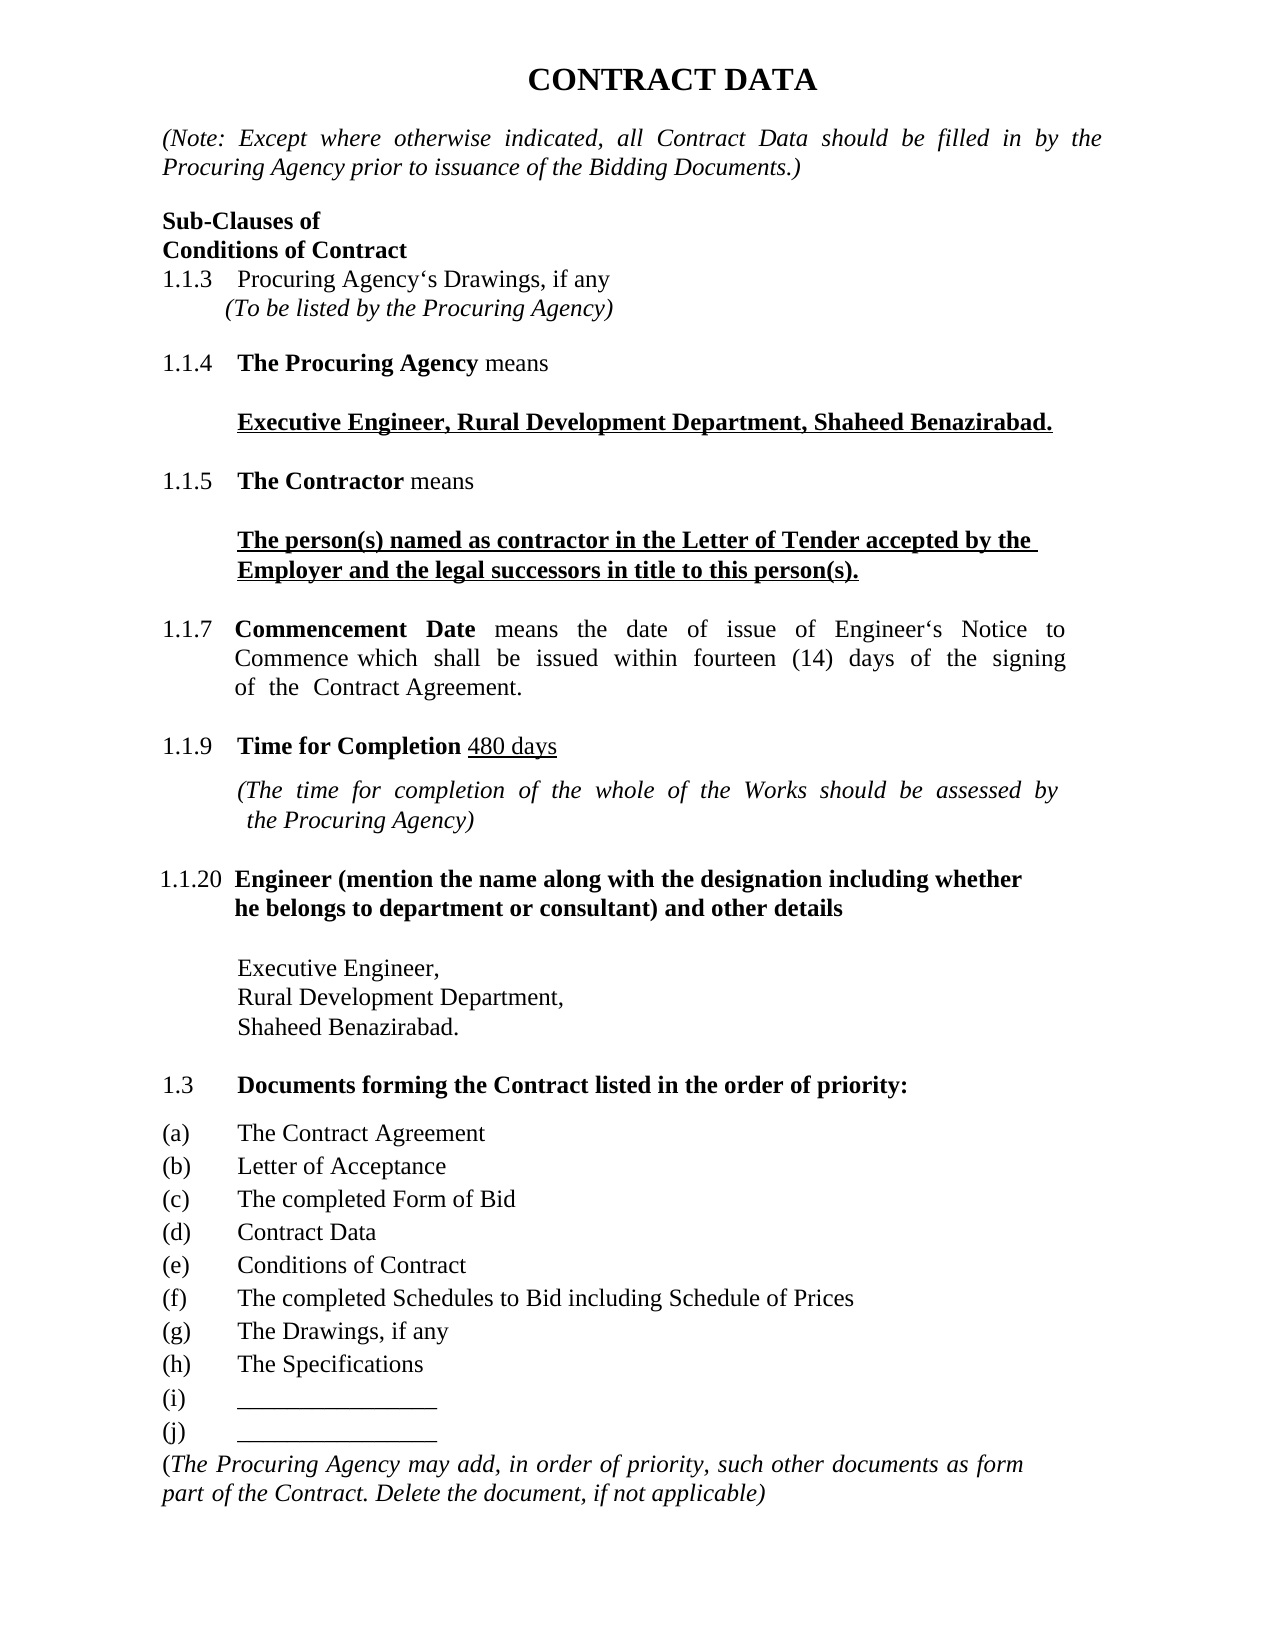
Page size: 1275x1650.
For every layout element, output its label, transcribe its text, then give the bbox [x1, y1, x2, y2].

text Rural Development Department, [237, 982, 784, 1011]
text Executive Engineer, [237, 953, 579, 981]
text (Note: Except where otherwise indicated, all Contract Data should be filled in by the Procuring Agency prior to issuance of the Bidding Documents.) [162, 123, 1125, 181]
text Sub-Clauses of [162, 206, 525, 235]
text 1.1.3 Procuring Agency‘s Drawings, if any [162, 264, 675, 293]
text 1.3 Documents forming the Contract listed in the order of priority: [162, 1071, 1127, 1099]
text 1.1.5 The Contractor means [162, 466, 579, 495]
text 1.1.4 The Procuring Agency means [162, 348, 742, 377]
text (d) Contract Data [162, 1217, 675, 1246]
text (The Procuring Agency may add, in order of priority, such other documents as form part of the Contract. Delete the document, if not applicable) [162, 1449, 1069, 1507]
text (To be listed by the Procuring Agency) [225, 293, 675, 322]
text (c) The completed Form of Bid [162, 1184, 675, 1213]
text (e) Conditions of Contract [162, 1250, 1127, 1279]
text (g) The Drawings, if any [162, 1316, 975, 1345]
text Conditions of Contract [162, 235, 525, 264]
text (i) ________________ [162, 1383, 559, 1411]
text Shaheed Benazirabad. [237, 1012, 579, 1041]
text (a) The Contract Agreement [162, 1118, 600, 1147]
text (b) Letter of Acceptance [162, 1151, 600, 1180]
text 1.1.20 Engineer (mention the name along with the designation including whether he belongs to department or consultant) and other details [159, 864, 1026, 922]
text (j) ________________ [162, 1416, 559, 1444]
text 1.1.7 Commencement Date means the date of issue of Engineer‘s Notice to Commence which shall be issued within fourteen (14) days of the signing of the Contract Agreement. [162, 614, 1066, 701]
text (h) The Specifications [162, 1349, 1127, 1378]
text 1.1.9 Time for Completion 480 days [162, 731, 1127, 760]
text (f) The completed Schedules to Bid including Schedule of Prices [162, 1283, 975, 1312]
text The person(s) named as contractor in the Letter of Tender accepted by the Employer and the legal successors in title to this person(s). [237, 525, 1124, 584]
text (The time for completion of the whole of the Works should be assessed by the Procuring Agency) [237, 776, 1069, 833]
text Executive Engineer, Rural Development Department, Shaheed Benazirabad. [162, 407, 1125, 436]
text CONTRACT DATA [527, 60, 1070, 97]
